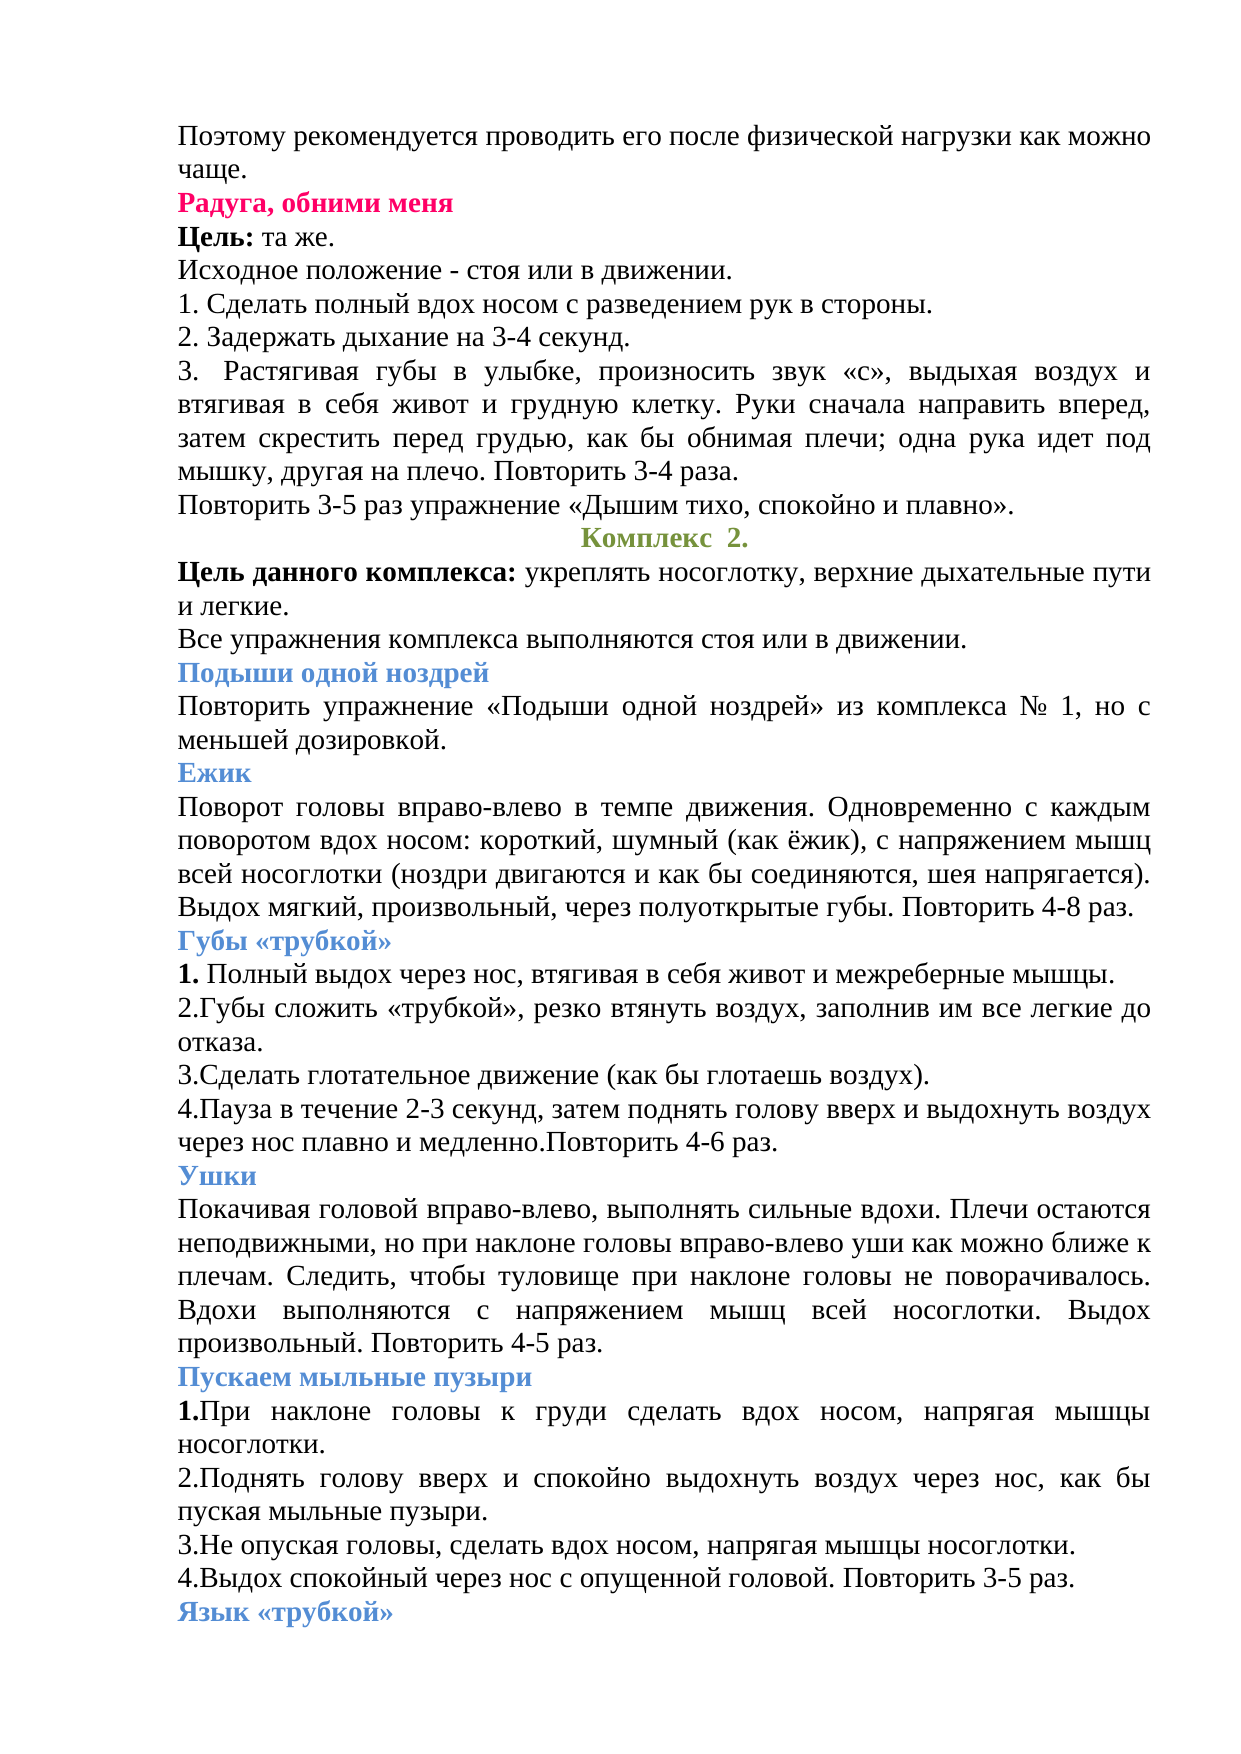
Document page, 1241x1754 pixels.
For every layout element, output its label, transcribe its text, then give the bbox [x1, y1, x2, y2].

text Повторить упражнение «Подыши одной ноздрей» из комплекса № 1, но с меньшей дозировкой. [177, 688, 1152, 755]
text Все упражнения комплекса выполняются стоя или в движении. [177, 621, 1152, 655]
text Повторить 3-5 раз упражнение «Дышим тихо, спокойно и плавно». [177, 487, 1152, 521]
text 4.Выдох спокойный через нос с опущенной головой. Повторить 3-5 раз. [177, 1560, 1152, 1594]
text Пускаем мыльные пузыри [177, 1359, 1152, 1393]
text Цель данного комплекса: укреплять носоглотку, верхние дыхательные пути и легкие. [177, 554, 1152, 621]
text Подыши одной ноздрей [177, 655, 1152, 688]
text 2. Задержать дыхание на 3-4 секунд. [177, 319, 1152, 353]
text 3.Не опуская головы, сделать вдох носом, напрягая мышцы носоглотки. [177, 1527, 1152, 1560]
text Поворот головы вправо-влево в темпе движения. Одновременно с каждым поворотом вдох носом: короткий, шумный (как ёжик), с напряжением мышц всей носоглотки (ноздри двигаются и как бы соединяются, шея напрягается). Выдох мягкий, произвольный, через полуоткрытые губы. Повторить 4-8 раз. [177, 789, 1152, 923]
text 3.Сделать глотательное движение (как бы глотаешь воздух). [177, 1057, 1152, 1091]
text 2.Губы сложить «трубкой», резко втянуть воздух, заполнив им все легкие до отказа. [177, 990, 1152, 1057]
text 2.Поднять голову вверх и спокойно выдохнуть воздух через нос, как бы пуская мыльные пузыри. [177, 1460, 1152, 1527]
text 1. Сделать полный вдох носом с разведением рук в стороны. [177, 286, 1152, 319]
text 4.Пауза в течение 2-3 секунд, затем поднять голову вверх и выдохнуть воздух через нос плавно и медленно.Повторить 4-6 раз. [177, 1091, 1152, 1158]
text Ушки [177, 1158, 1152, 1191]
text 1. Полный выдох через нос, втягивая в себя живот и межреберные мышцы. [177, 957, 1152, 990]
text 3. Растягивая губы в улыбке, произносить звук «с», выдыхая воздух и втягивая в себя живот и грудную клетку. Руки сначала направить вперед, затем скрестить перед грудью, как бы обнимая плечи; одна рука идет под мышку, другая на плечо. Повторить 3-4 раза. [177, 353, 1152, 487]
text Покачивая головой вправо-влево, выполнять сильные вдохи. Плечи остаются неподвижными, но при наклоне головы вправо-влево уши как можно ближе к плечам. Следить, чтобы туловище при наклоне головы не поворачивалось. Вдохи выполняются с напряжением мышц всей носоглотки. Выдох произвольный. Повторить 4-5 раз. [177, 1191, 1152, 1359]
text Исходное положение - стоя или в движении. [177, 252, 1152, 286]
text Ежик [177, 755, 1152, 789]
text 1.При наклоне головы к груди сделать вдох носом, напрягая мышцы носоглотки. [177, 1393, 1152, 1460]
text Цель: та же. [177, 219, 1152, 252]
text Губы «трубкой» [177, 923, 1152, 957]
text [177, 118, 1152, 185]
text Радуга, обними меня [177, 185, 1152, 219]
text Язык «трубкой» [177, 1594, 1152, 1627]
text Комплекс 2. [177, 521, 1152, 554]
